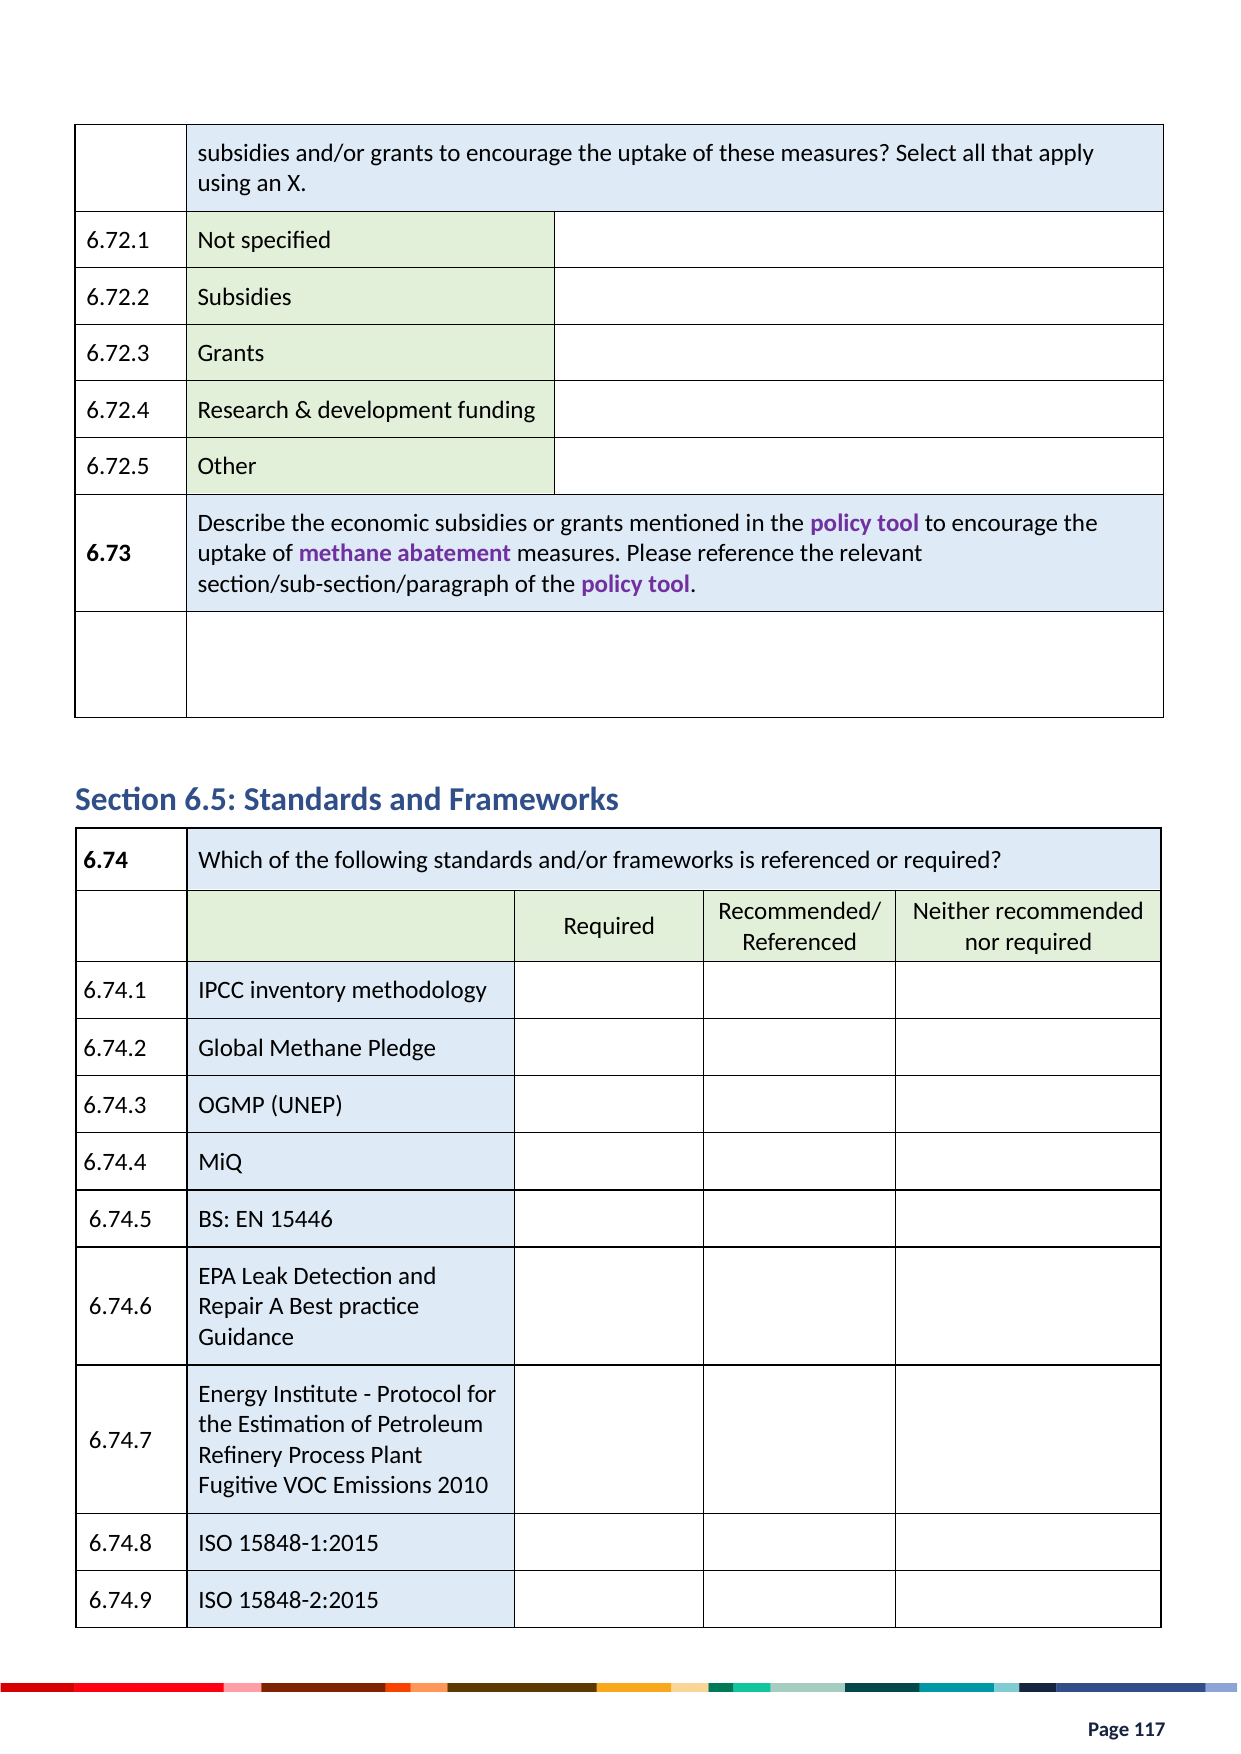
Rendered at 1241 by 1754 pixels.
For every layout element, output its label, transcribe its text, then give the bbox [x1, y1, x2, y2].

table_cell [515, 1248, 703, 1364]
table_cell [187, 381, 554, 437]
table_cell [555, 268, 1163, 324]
picture [0, 1683, 1236, 1692]
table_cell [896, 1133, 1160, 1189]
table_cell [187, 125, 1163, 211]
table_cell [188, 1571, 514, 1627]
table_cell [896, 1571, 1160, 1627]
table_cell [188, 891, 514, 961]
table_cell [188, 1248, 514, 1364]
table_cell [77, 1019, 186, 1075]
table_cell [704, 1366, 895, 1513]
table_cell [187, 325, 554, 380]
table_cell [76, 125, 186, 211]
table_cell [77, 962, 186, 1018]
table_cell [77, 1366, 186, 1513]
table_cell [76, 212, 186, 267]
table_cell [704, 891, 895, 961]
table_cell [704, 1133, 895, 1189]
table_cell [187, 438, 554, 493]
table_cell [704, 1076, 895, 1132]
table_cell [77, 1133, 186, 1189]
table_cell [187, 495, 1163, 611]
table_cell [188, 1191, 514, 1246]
subtitle Section 6.5: Standards and Frameworks [75, 778, 1165, 819]
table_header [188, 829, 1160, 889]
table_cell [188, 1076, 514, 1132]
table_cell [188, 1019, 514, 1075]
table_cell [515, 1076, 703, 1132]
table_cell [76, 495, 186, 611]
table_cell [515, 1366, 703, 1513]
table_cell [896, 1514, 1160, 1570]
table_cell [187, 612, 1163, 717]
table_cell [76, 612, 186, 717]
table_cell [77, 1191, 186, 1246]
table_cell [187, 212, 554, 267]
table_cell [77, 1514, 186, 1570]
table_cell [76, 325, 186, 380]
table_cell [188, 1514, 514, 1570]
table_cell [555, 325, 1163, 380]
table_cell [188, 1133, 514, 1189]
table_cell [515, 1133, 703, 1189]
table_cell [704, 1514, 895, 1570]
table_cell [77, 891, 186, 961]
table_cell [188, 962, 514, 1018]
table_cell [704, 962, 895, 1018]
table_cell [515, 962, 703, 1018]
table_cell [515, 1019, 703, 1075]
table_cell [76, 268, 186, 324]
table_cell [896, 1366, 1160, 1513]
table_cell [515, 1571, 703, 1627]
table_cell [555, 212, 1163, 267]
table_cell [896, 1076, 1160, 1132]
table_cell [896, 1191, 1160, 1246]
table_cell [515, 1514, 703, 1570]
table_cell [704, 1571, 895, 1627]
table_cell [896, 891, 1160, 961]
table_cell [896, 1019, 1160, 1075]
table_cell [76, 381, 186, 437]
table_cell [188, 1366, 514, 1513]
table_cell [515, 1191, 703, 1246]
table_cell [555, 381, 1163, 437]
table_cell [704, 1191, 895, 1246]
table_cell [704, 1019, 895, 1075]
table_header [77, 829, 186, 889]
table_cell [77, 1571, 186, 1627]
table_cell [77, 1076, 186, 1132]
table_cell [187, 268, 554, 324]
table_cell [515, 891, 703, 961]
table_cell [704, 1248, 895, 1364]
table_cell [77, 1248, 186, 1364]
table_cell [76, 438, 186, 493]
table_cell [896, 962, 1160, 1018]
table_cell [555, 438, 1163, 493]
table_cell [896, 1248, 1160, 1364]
